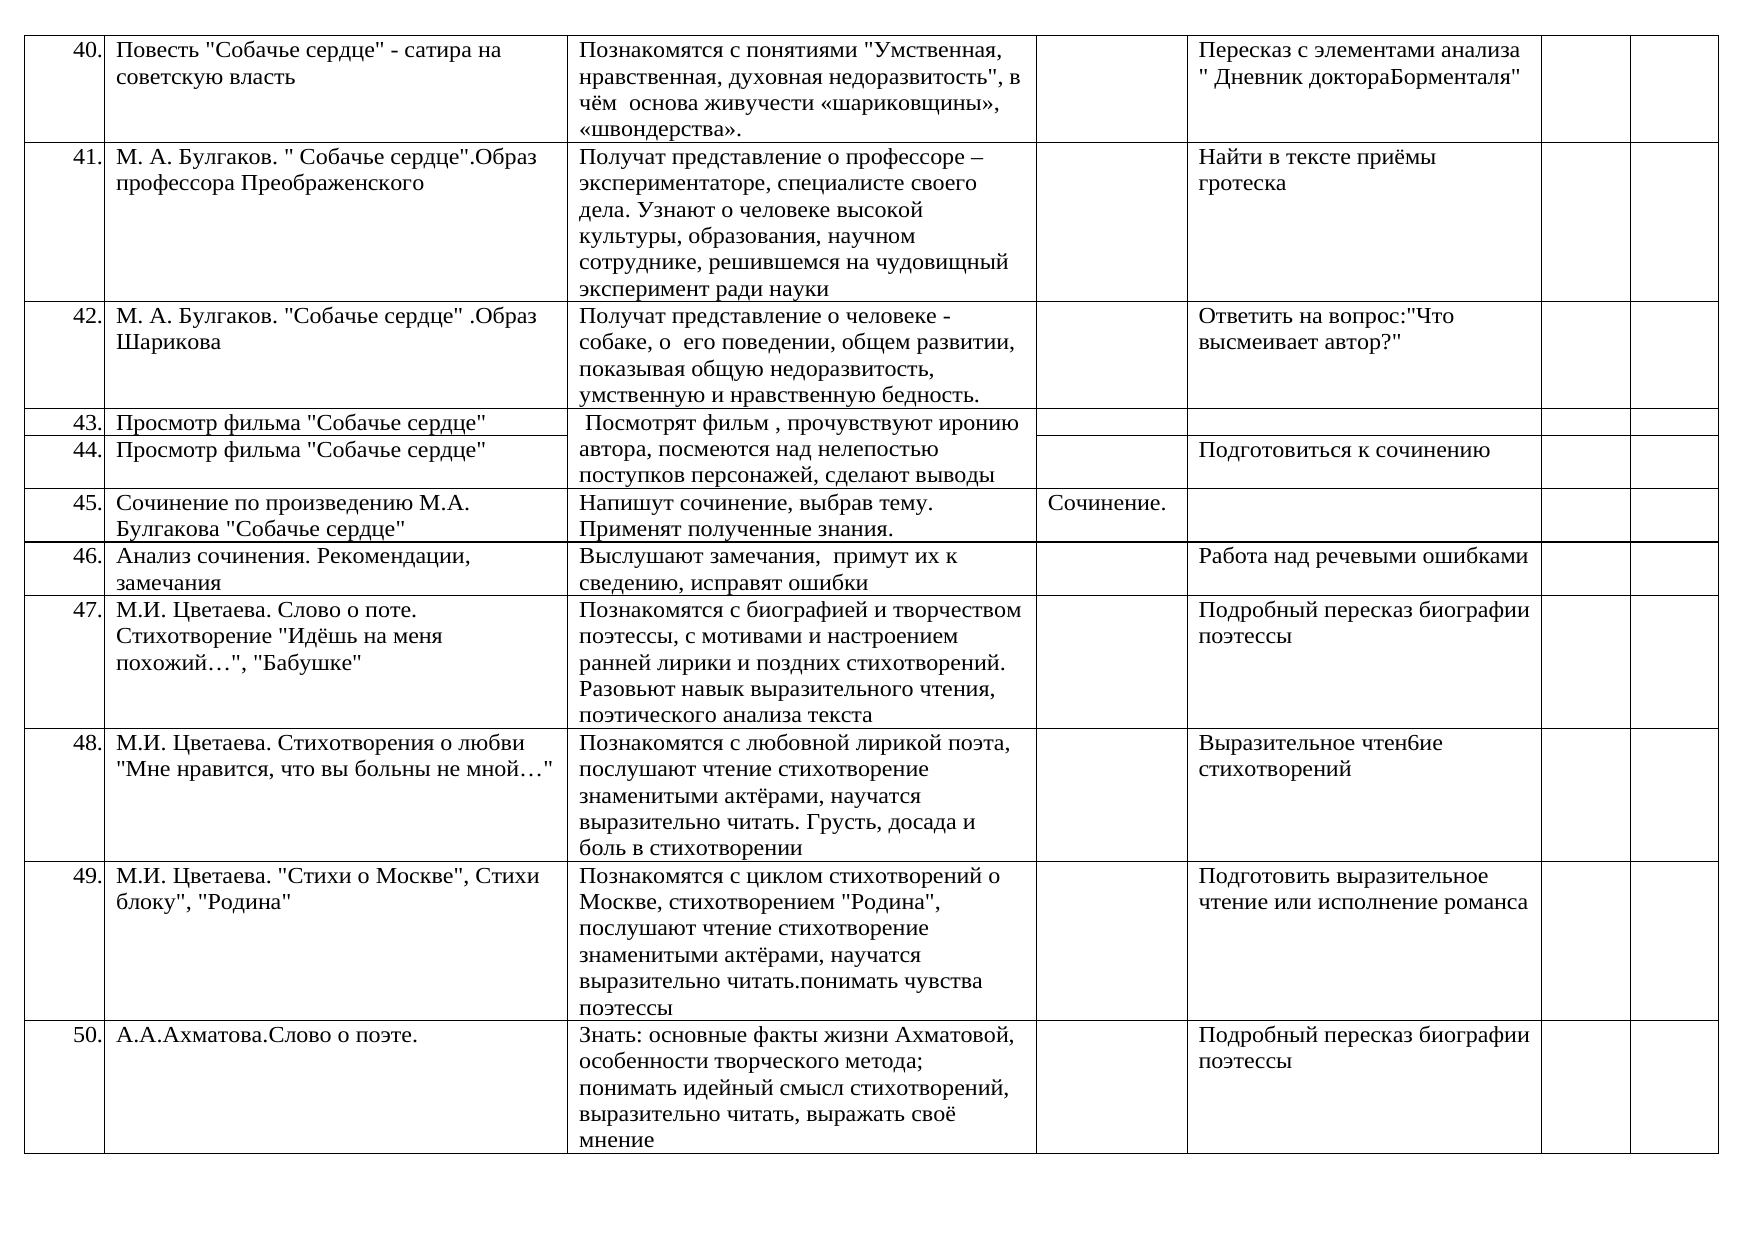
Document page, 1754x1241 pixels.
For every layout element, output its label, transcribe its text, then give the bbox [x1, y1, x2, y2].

table_cell Повесть "Собачье сердце" - сатира на советскую власть [105, 36, 567, 142]
table_cell [1631, 302, 1718, 407]
table_cell М. А. Булгаков. " Собачье сердце".Образ профессора Преображенского [105, 143, 567, 301]
table_cell [1631, 143, 1718, 301]
table_cell [1631, 543, 1718, 595]
table_cell Познакомятся с понятиями "Умственная, нравственная, духовная недоразвитость", в чём основа живучести «шариковщины», «швондерства». [568, 36, 1036, 142]
table_cell [25, 36, 104, 142]
table_cell [25, 302, 104, 407]
table_cell М.И. Цветаева. Слово о поте. Стихотворение "Идёшь на меня похожий…", "Бабушке" [105, 596, 567, 728]
table_cell Получат представление о человеке - собаке, о его поведении, общем развитии, показывая общую недоразвитость, умственную и нравственную бедность. [568, 302, 1036, 407]
table_cell [25, 862, 104, 1020]
table_cell Просмотр фильма "Собачье сердце" [105, 409, 567, 435]
table_cell [1542, 143, 1630, 301]
table_cell М.И. Цветаева. "Стихи о Москве", Стихи блоку", "Родина" [105, 862, 567, 1020]
table_cell Напишут сочинение, выбрав тему. Применят полученные знания. [568, 489, 1036, 541]
table_cell Работа над речевыми ошибками [1188, 543, 1541, 595]
table_cell Посмотрят фильм , прочувствуют иронию автора, посмеются над нелепостью поступков персонажей, сделают выводы [568, 409, 1036, 488]
table_cell [1542, 729, 1630, 861]
table_cell Подробный пересказ биографии поэтессы [1188, 596, 1541, 728]
table_cell [1037, 143, 1187, 301]
table_cell [1542, 862, 1630, 1020]
table_cell [1631, 436, 1718, 488]
table_cell Познакомятся с биографией и творчеством поэтессы, с мотивами и настроением ранней лирики и поздних стихотворений. Разовьют навык выразительного чтения, поэтического анализа текста [568, 596, 1036, 728]
table_cell [1542, 36, 1630, 142]
table_cell [1542, 409, 1630, 435]
table_cell Найти в тексте приёмы гротеска [1188, 143, 1541, 301]
table_cell Познакомятся с любовной лирикой поэта, послушают чтение стихотворение знаменитыми актёрами, научатся выразительно читать. Грусть, досада и боль в стихотворении [568, 729, 1036, 861]
table_cell [1542, 302, 1630, 407]
table_cell [1542, 543, 1630, 595]
table_cell [1631, 36, 1718, 142]
table_cell Ответить на вопрос:"Что высмеивает автор?" [1188, 302, 1541, 407]
table_cell М. А. Булгаков. "Собачье сердце" .Образ Шарикова [105, 302, 567, 407]
table_cell Пересказ с элементами анализа " Дневник доктораБорменталя" [1188, 36, 1541, 142]
table_cell [1037, 596, 1187, 728]
table_cell [1188, 409, 1541, 435]
table_cell [25, 729, 104, 861]
table_cell Подготовить выразительное чтение или исполнение романса [1188, 862, 1541, 1020]
table_cell [1631, 1021, 1718, 1153]
table_cell Анализ сочинения. Рекомендации, замечания [105, 543, 567, 595]
table_cell Сочинение. [1037, 489, 1187, 541]
table_cell [25, 409, 104, 435]
table_cell Знать: основные факты жизни Ахматовой, особенности творческого метода; понимать идейный смысл стихотворений, выразительно читать, выражать своё мнение [568, 1021, 1036, 1153]
table_cell [1542, 1021, 1630, 1153]
table_cell [25, 543, 104, 595]
table_cell Получат представление о профессоре – экспериментаторе, специалисте своего дела. Узнают о человеке высокой культуры, образования, научном сотруднике, решившемся на чудовищный эксперимент ради науки [568, 143, 1036, 301]
table_cell А.А.Ахматова.Слово о поэте. [105, 1021, 567, 1153]
table_cell [1037, 409, 1187, 435]
table_cell Познакомятся с циклом стихотворений о Москве, стихотворением "Родина", послушают чтение стихотворение знаменитыми актёрами, научатся выразительно читать.понимать чувства поэтессы [568, 862, 1036, 1020]
table_cell [1037, 1021, 1187, 1153]
table_cell [1631, 862, 1718, 1020]
table_cell Выразительное чтен6ие стихотворений [1188, 729, 1541, 861]
table_cell [1188, 489, 1541, 541]
table_cell М.И. Цветаева. Стихотворения о любви "Мне нравится, что вы больны не мной…" [105, 729, 567, 861]
table_cell Сочинение по произведению М.А. Булгакова "Собачье сердце" [105, 489, 567, 541]
table_cell [1037, 302, 1187, 407]
table_cell [1037, 543, 1187, 595]
table_cell [25, 1021, 104, 1153]
table_cell [1631, 729, 1718, 861]
table_cell [1542, 489, 1630, 541]
table_cell [1631, 489, 1718, 541]
table_cell Подробный пересказ биографии поэтессы [1188, 1021, 1541, 1153]
table_cell Выслушают замечания, примут их к сведению, исправят ошибки [568, 543, 1036, 595]
table_cell [1037, 36, 1187, 142]
table_cell [1037, 436, 1187, 488]
table_cell [1542, 596, 1630, 728]
table_cell [1542, 436, 1630, 488]
table_cell [1037, 729, 1187, 861]
table_cell [25, 436, 104, 488]
table_cell [25, 596, 104, 728]
table_cell [1631, 409, 1718, 435]
table_cell [25, 489, 104, 541]
table_cell Просмотр фильма "Собачье сердце" [105, 436, 567, 488]
table_cell Подготовиться к сочинению [1188, 436, 1541, 488]
table_cell [1631, 596, 1718, 728]
table_cell [25, 143, 104, 301]
table_cell [1037, 862, 1187, 1020]
